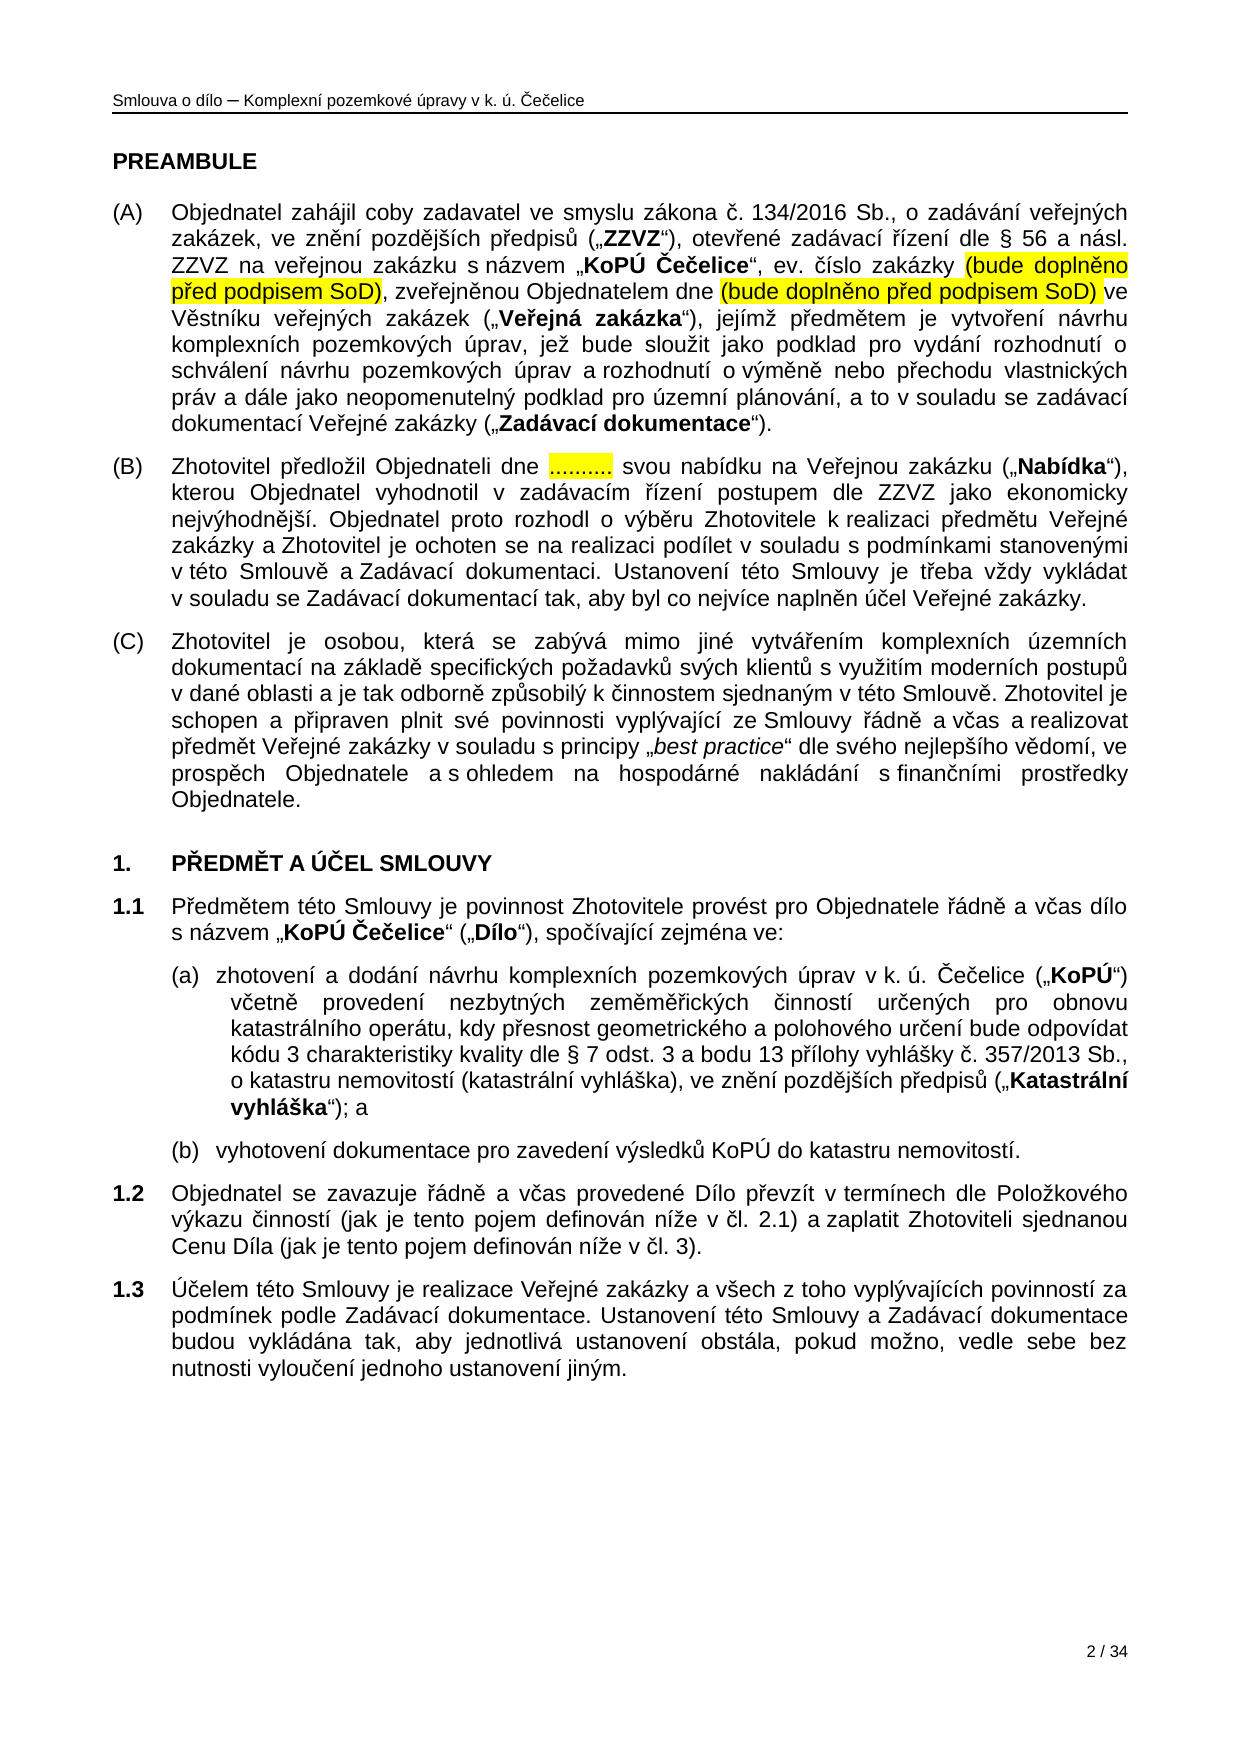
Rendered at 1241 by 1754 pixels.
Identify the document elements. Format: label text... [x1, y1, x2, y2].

text Zhotovitel je osobou, která se zabývá mimo jiné vytvářením komplexních územních dokumentací na základě specifických požadavků svých klientů s využitím moderních postupů v dané oblasti a je tak odborně způsobilý k činnostem sjednaným v této Smlouvě. Zhotovitel je schopen a připraven plnit své povinnosti vyplývající ze Smlouvy řádně a včas a realizovat předmět Veřejné zakázky v souladu s principy „best practice“ dle svého nejlepšího vědomí, ve prospěch Objednatele a s ohledem na hospodárné nakládání s finančními prostředky Objednatele. [112, 628, 1128, 812]
text Účelem této Smlouvy je realizace Veřejné zakázky a všech z toho vyplývajících povinností za podmínek podle Zadávací dokumentace. Ustanovení této Smlouvy a Zadávací dokumentace budou vykládána tak, aby jednotlivá ustanovení obstála, pokud možno, vedle sebe bez nutnosti vyloučení jednoho ustanovení jiným. [112, 1276, 1128, 1381]
subtitle Preambule [112, 148, 1128, 174]
text zhotovení a dodání návrhu komplexních pozemkových úprav v k. ú. Čečelice („KoPÚ“) včetně provedení nezbytných zeměměřických činností určených pro obnovu katastrálního operátu, kdy přesnost geometrického a polohového určení bude odpovídat kódu 3 charakteristiky kvality dle § 7 odst. 3 a bodu 13 přílohy vyhlášky č. 357/2013 Sb., o katastru nemovitostí (katastrální vyhláška), ve znění pozdějších předpisů („Katastrální vyhláška“); a [171, 962, 1128, 1120]
text vyhotovení dokumentace pro zavedení výsledků KoPÚ do katastru nemovitostí. [171, 1137, 1128, 1163]
text Předmět a účel smlouvy [112, 850, 1128, 876]
text Objednatel zahájil coby zadavatel ve smyslu zákona č. 134/2016 Sb., o zadávání veřejných zakázek, ve znění pozdějších předpisů („ZZVZ“), otevřené zadávací řízení dle § 56 a násl. ZZVZ na veřejnou zakázku s názvem „KoPÚ Čečelice“, ev. číslo zakázky (bude doplněno před podpisem SoD), zveřejněnou Objednatelem dne (bude doplněno před podpisem SoD) ve Věstníku veřejných zakázek („Veřejná zakázka“), jejímž předmětem je vytvoření návrhu komplexních pozemkových úprav, jež bude sloužit jako podklad pro vydání rozhodnutí o schválení návrhu pozemkových úprav a rozhodnutí o výměně nebo přechodu vlastnických práv a dále jako neopomenutelný podklad pro územní plánování, a to v souladu se zadávací dokumentací Veřejné zakázky („Zadávací dokumentace“). [112, 199, 1128, 436]
text Objednatel se zavazuje řádně a včas provedené Dílo převzít v termínech dle Položkového výkazu činností (jak je tento pojem definován níže v čl. 2.1) a zaplatit Zhotoviteli sjednanou Cenu Díla (jak je tento pojem definován níže v čl. 3). [112, 1180, 1128, 1259]
text Zhotovitel předložil Objednateli dne .......... svou nabídku na Veřejnou zakázku („Nabídka“), kterou Objednatel vyhodnotil v zadávacím řízení postupem dle ZZVZ jako ekonomicky nejvýhodnější. Objednatel proto rozhodl o výběru Zhotovitele k realizaci předmětu Veřejné zakázky a Zhotovitel je ochoten se na realizaci podílet v souladu s podmínkami stanovenými v této Smlouvě a Zadávací dokumentaci. Ustanovení této Smlouvy je třeba vždy vykládat v souladu se Zadávací dokumentací tak, aby byl co nejvíce naplněn účel Veřejné zakázky. [112, 453, 1128, 611]
text Předmětem této Smlouvy je povinnost Zhotovitele provést pro Objednatele řádně a včas dílo s názvem „KoPÚ Čečelice“ („Dílo“), spočívající zejména ve: [112, 893, 1128, 945]
